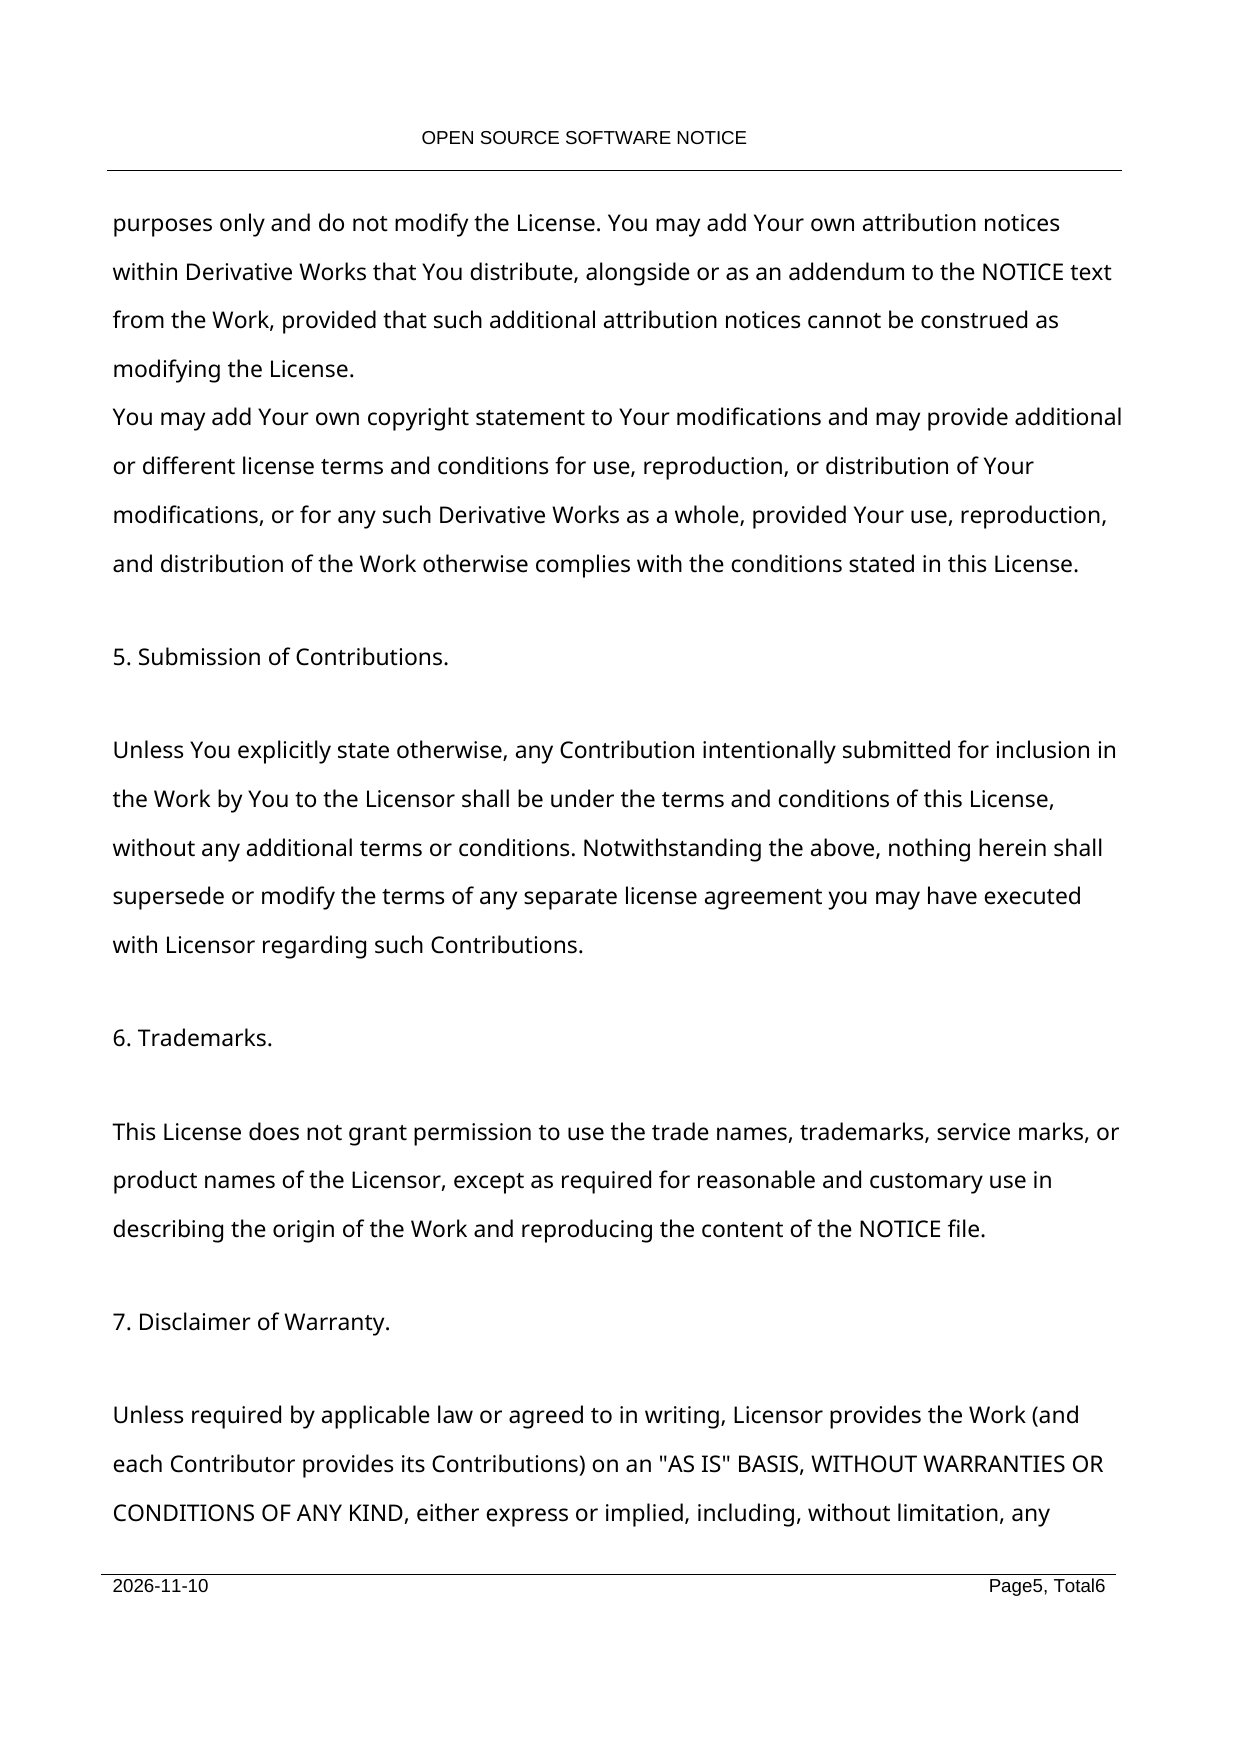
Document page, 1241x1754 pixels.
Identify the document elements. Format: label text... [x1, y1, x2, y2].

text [112, 1399, 1128, 1529]
text You may add Your own copyright statement to Your modifications and may provide additional or different license terms and conditions for use, reproduction, or distribution of Your modifications, or for any such Derivative Works as a whole, provided Your use, reproduction, and distribution of the Work otherwise complies with the conditions stated in this License. [112, 401, 1128, 579]
text 5. Submission of Contributions. [112, 640, 1128, 673]
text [112, 206, 1128, 385]
text Unless You explicitly state otherwise, any Contribution intentionally submitted for inclusion in the Work by You to the Licensor shall be under the terms and conditions of this License, without any additional terms or conditions. Notwithstanding the above, nothing herein shall supersede or modify the terms of any separate license agreement you may have executed with Licensor regarding such Contributions. [112, 733, 1128, 961]
text 6. Trademarks. [112, 1022, 1128, 1054]
text This License does not grant permission to use the trade names, trademarks, service marks, or product names of the Licensor, except as required for reasonable and customary use in describing the origin of the Work and reproducing the content of the NOTICE file. [112, 1115, 1128, 1245]
text 7. Disclaimer of Warranty. [112, 1306, 1128, 1338]
